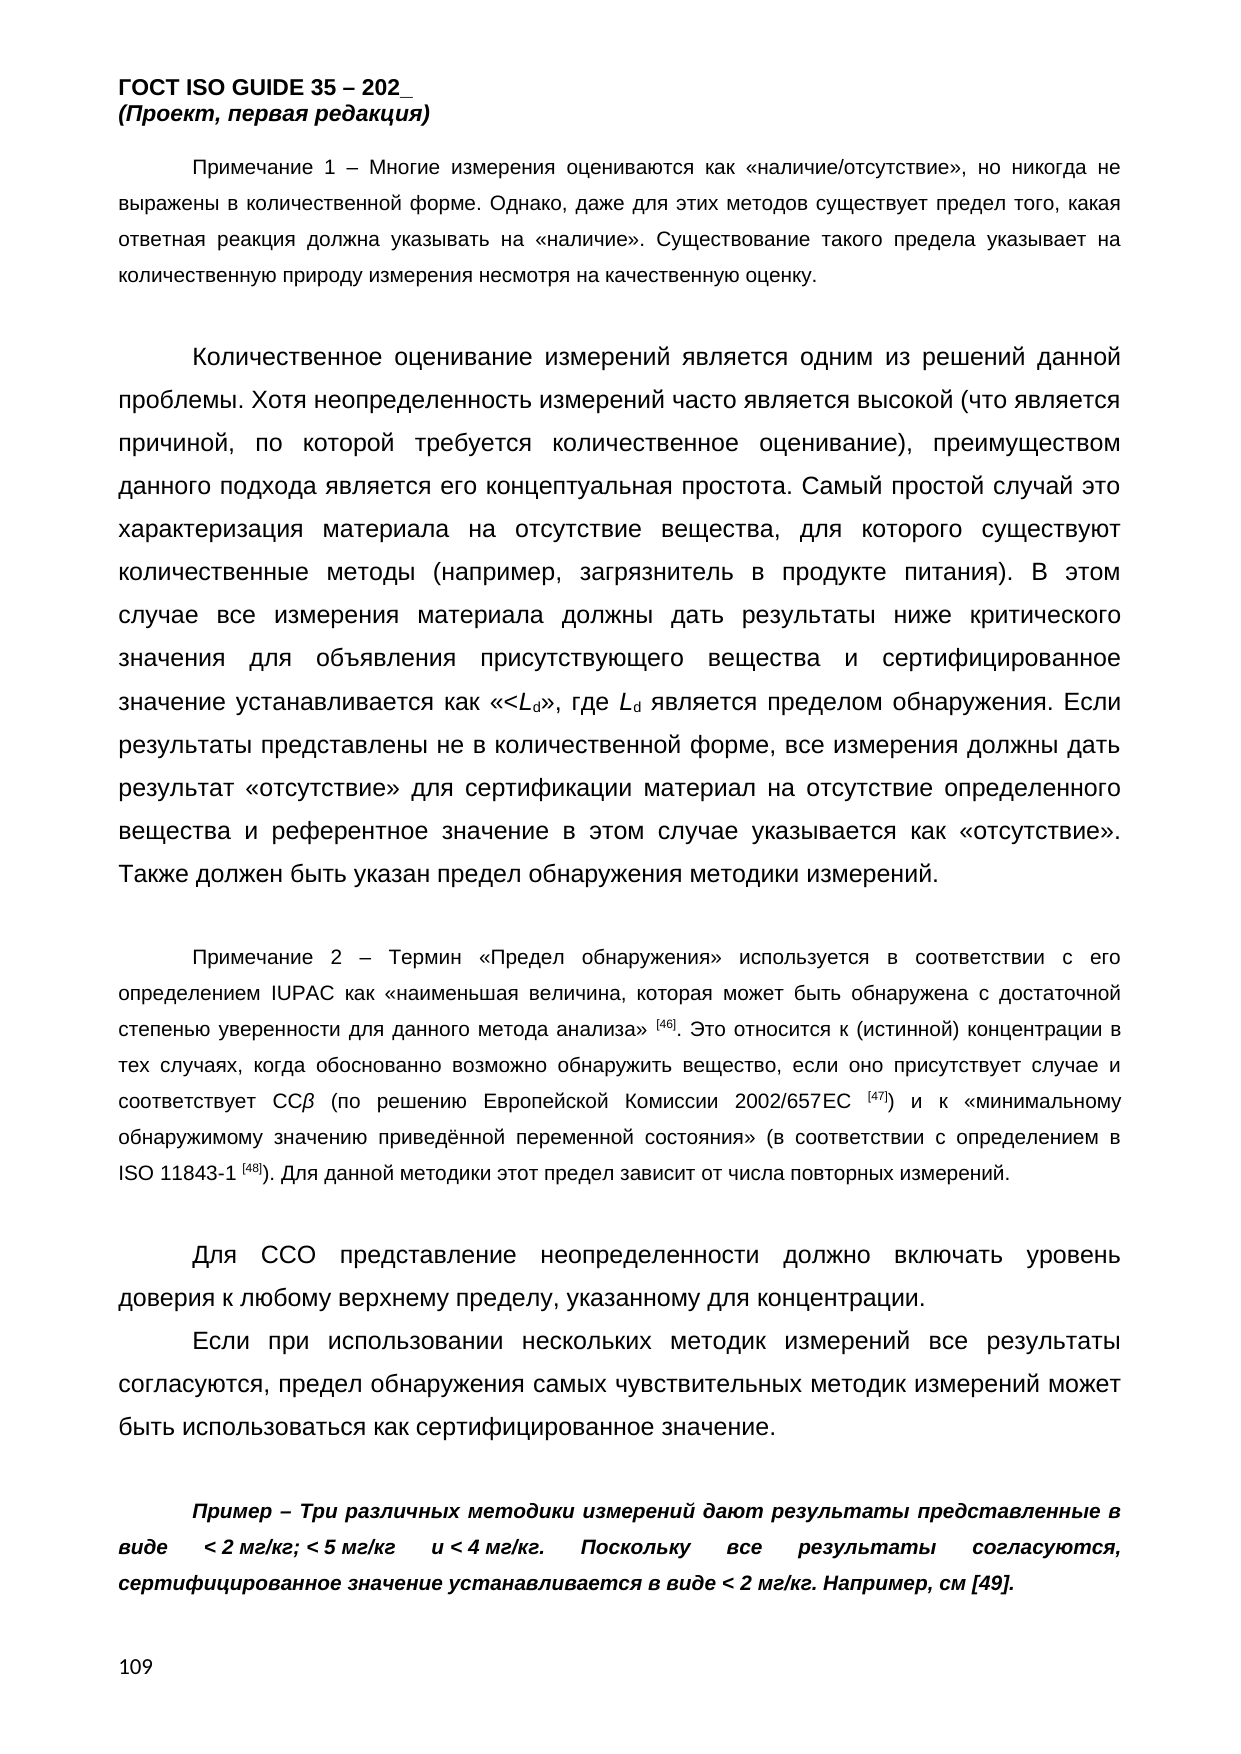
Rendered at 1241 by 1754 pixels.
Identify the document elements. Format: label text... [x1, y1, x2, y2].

text Пример – Три различных методики измерений дают результаты представленные в виде < 2 мг/кг; < 5 мг/кг и < 4 мг/кг. Поскольку все результаты согласуются, сертифицированное значение устанавливается в виде < 2 мг/кг. Например, см [49]. [118, 1499, 1122, 1594]
text Если при использовании нескольких методик измерений все результаты согласуются, предел обнаружения самых чувствительных методик измерений может быть использоваться как сертифицированное значение. [118, 1326, 1122, 1441]
text Примечание 1 – Многие измерения оцениваются как «наличие/отсутствие», но никогда не выражены в количественной форме. Однако, даже для этих методов существует предел того, какая ответная реакция должна указывать на «наличие». Существование такого предела указывает на количественную природу измерения несмотря на качественную оценку. [118, 154, 1122, 286]
text Примечание 2 – Термин «Предел обнаружения» используется в соответствии с его определением IUPAC как «наименьшая величина, которая может быть обнаружена с достаточной степенью уверенности для данного метода анализа» [46]. Это относится к (истинной) концентрации в тех случаях, когда обоснованно возможно обнаружить вещество, если оно присутствует случае и соответствует CCβ (по решению Европейской Комиссии 2002/657EC [47]) и к «минимальному обнаружимому значению приведённой переменной состояния» (в соответствии с определением в ISO 11843-1 [48]). Для данной методики этот предел зависит от числа повторных измерений. [118, 945, 1122, 1185]
text Для ССО представление неопределенности должно включать уровень доверия к любому верхнему пределу, указанному для концентрации. [118, 1240, 1122, 1312]
text Количественное оценивание измерений является одним из решений данной проблемы. Хотя неопределенность измерений часто является высокой (что является причиной, по которой требуется количественное оценивание), преимуществом данного подхода является его концептуальная простота. Самый простой случай это характеризация материала на отсутствие вещества, для которого существуют количественные методы (например, загрязнитель в продукте питания). В этом случае все измерения материала должны дать результаты ниже критического значения для объявления присутствующего вещества и сертифицированное значение устанавливается как «<Ld», где Ld является пределом обнаружения. Если результаты представлены не в количественной форме, все измерения должны дать результат «отсутствие» для сертификации материал на отсутствие определенного вещества и референтное значение в этом случае указывается как «отсутствие». Также должен быть указан предел обнаружения методики измерений. [118, 341, 1122, 888]
